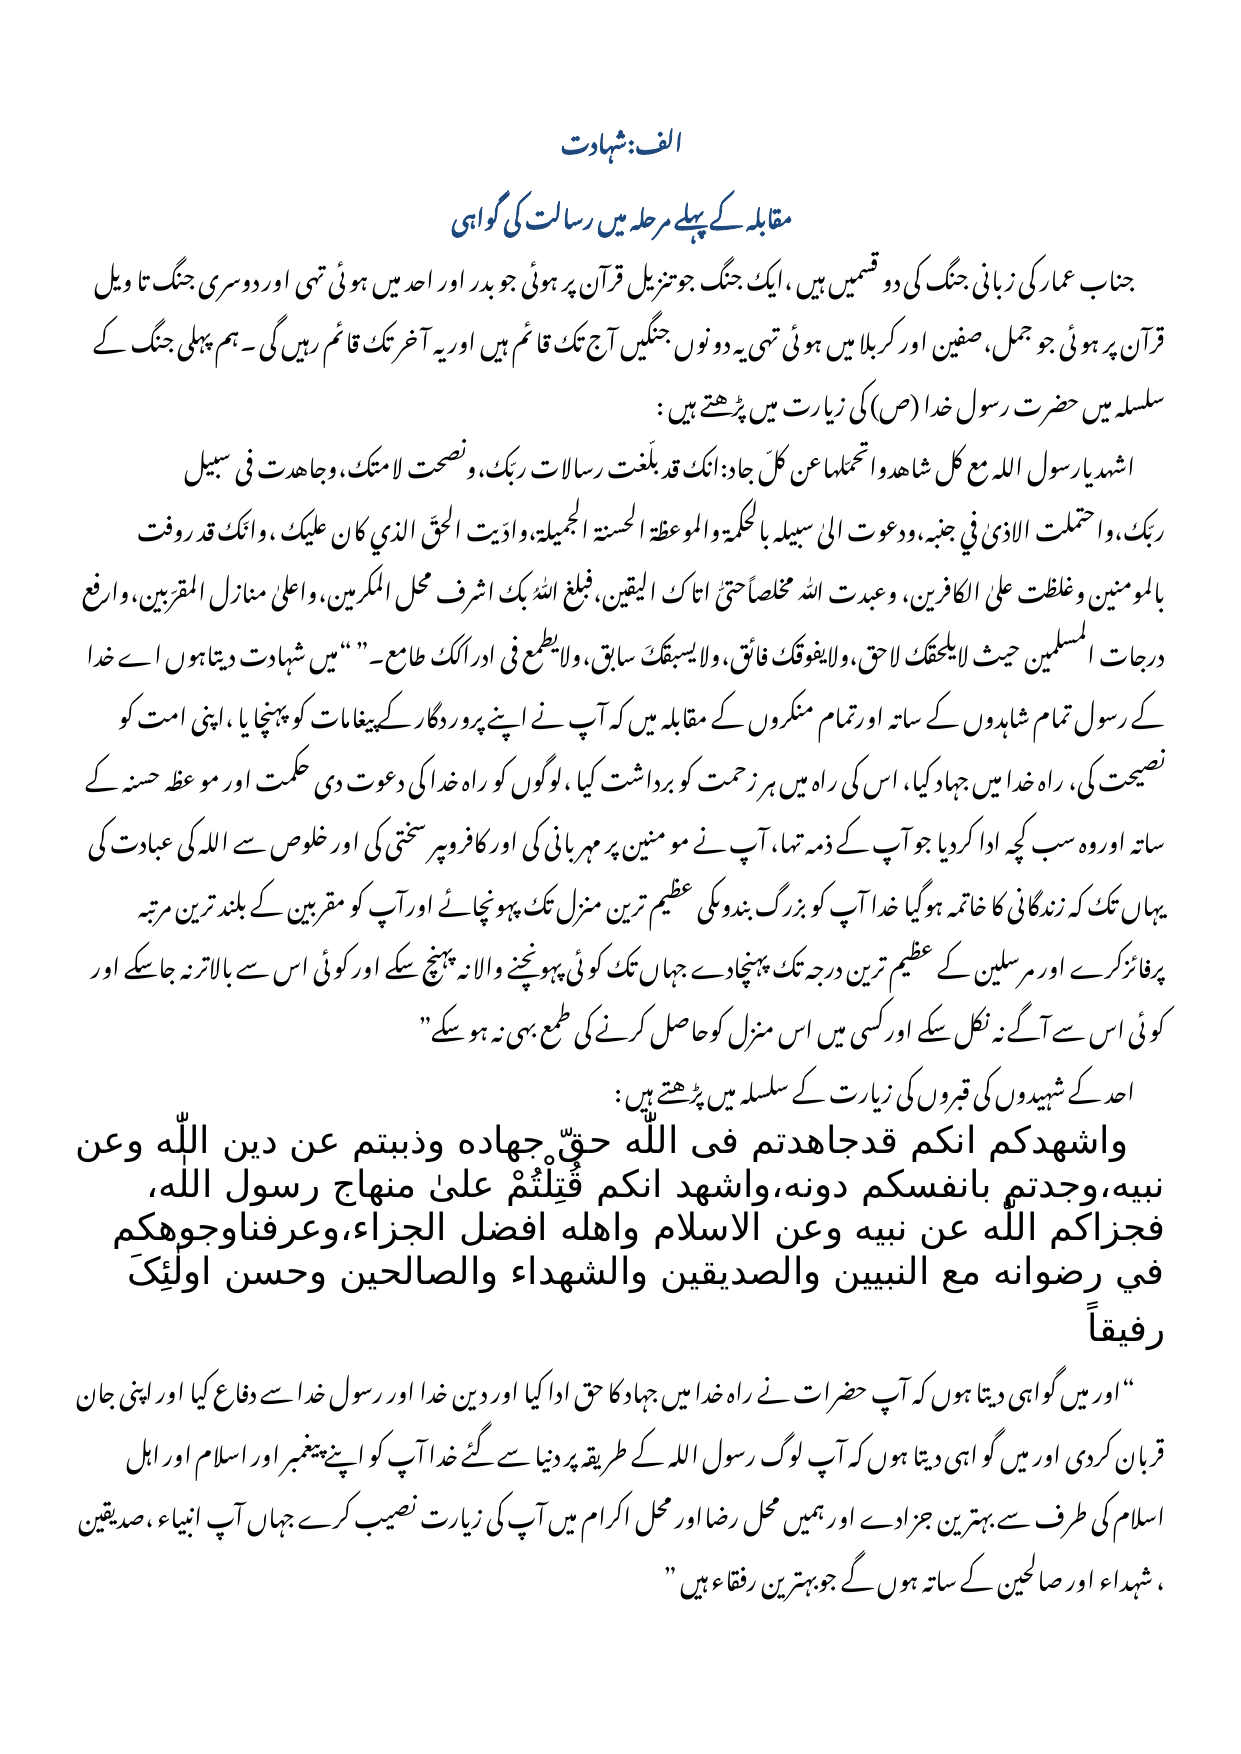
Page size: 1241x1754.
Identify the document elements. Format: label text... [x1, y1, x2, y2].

text واشهدکم انکم قدجاهدتم فی اللّٰه حقّ جهاده وذببتم عن دین اللّٰه وعن نبيه،وجدتم بانفسکم دونه،واشهد انکم قُتِلْتُمْ علیٰ منهاج رسول اللٰه، فجزاکم اللّٰه عن نبيه وعن الاسلام واهله افضل الجزاء،وعرفناوجوهکم في رضوانه مع النبيين والصدیقين والشهداء والصالحين وحسن اولٰئِکَ رفيقاً [75, 1119, 1165, 1356]
subtitle الف:شہادت [75, 106, 1165, 169]
text اشهدیارسول الله مع کل شاهدواتحمّلهاعن کلّ جاد:انک قد بلّغت رسالات ربّک،ونصحت لامتک،وجاهدت فی سبيل ربّک،واحتملت الاذیٰ في جنبہ،ودعوت الیٰ سبيلہ بالحکمة والموعظة الحسنة الجميلة،وادّیت الحقّ الذي کان عليک ،وانّک قد روفت بالمومنين وغلظت علیٰ الکافرین، وعبدت اللّٰہ مخلصاًحتیّٰ اتاک اليقين،فبلغ اللّٰہُ بک اشرف محل المکرمين،واعلیٰ منازل المقرّبين،وارفع درجات المسلمين حيث لایلحقک لاحق،ولایفوقک فائق،ولایسبقکَ سابق،ولایطمع فی ادراکک طامع۔” “ميں شہادت دیتاہوں اے خدا کے رسول تمام شاہدوں کے ساته اورتمام منکروں کے مقابلہ ميں کہ آپ نے اپنے پرور دگار کے پيغامات کو پہنچا یا ،اپنی امت کو نصيحت کی، راہ خدا ميں جہاد کيا، اس کی راہ ميں ہر زحمت کو برداشت کيا ،لوگوں کو راہ خدا کی دعوت دی حکمت اور مو عظہ حسنہ کے ساته اوروہ سب کچه ادا کردیا جو آپ کے ذمہ تها، آپ نے مو منين پر مہربانی کی اور کافروںپر سختی کی اور خلوص سے الله کی عبادت کی یہاں تک کہ زندگانی کا خاتمہ ہوگيا خدا آپ کو بزرگ بندوںکی عظيم ترین منزل تک پہونچائے اورآپ کو مقربين کے بلند ترین مرتبہ پرفائزکرے اور مرسلين کے عظيم ترین درجہ تک پہنچادے جہاں تک کو ئی پہونچنے والا نہ پہنچ سکے اور کو ئی اس سے بالاتر نہ جاسکے اور کو ئی اس سے آگے نہ نکل سکے اورکسی ميں اس منزل کوحاصل کرنے کی طمع بهی نہ ہو سکے” [75, 431, 1165, 1056]
text جناب عمار کی زبانی جنگ کی دو قسميں ہيں ،ایک جنگ جو تنزیل قرآن پر ہوئی جو بدر اور احد ميں ہو ئی تهی اور دوسری جنگ تا ویل قرآن پر ہو ئی جو جمل،صفين اور کربلا ميں ہو ئی تهی یہ دو نوں جنگيں آج تک قا ئم ہيں اور یہ آ خر تک قائم رہيں گی ۔ہم پہلی جنگ کے سلسلہ ميں حضرت رسول خدا (ص) کی زیارت ميں پڑهتے ہيں : [75, 244, 1165, 431]
text “اور ميں گواہی دیتا ہوں کہ آپ حضرات نے راہ خدا ميں جہاد کا حق ادا کيا اور دین خدا اور رسول خدا سے دفاع کيا اور اپنی جان قربان کردی اور ميں گو اہی دیتا ہوں کہ آپ لوگ رسول الله کے طریقہ پر دنيا سے گئے خدا آپ کو اپنے پيغمبر اور اسلام اور اہل اسلام کی طرف سے بہترین جزادے اور ہميں محل رضااور محل اکرام ميں آپ کی زیارت نصيب کرے جہاں آپ انبياء ،صدیقين ، شہداء اور صالحين کے ساته ہوں گے جوبہترین رفقاء ہيں ” [75, 1356, 1165, 1606]
subtitle مقابلہ کے پہلے مرحلہ ميں رسالت کی گواہی [75, 181, 1165, 244]
text احد کے شہيدوں کی قبروں کی زیارت کے سلسلہ ميں پڑهتے ہيں : [75, 1056, 1165, 1119]
